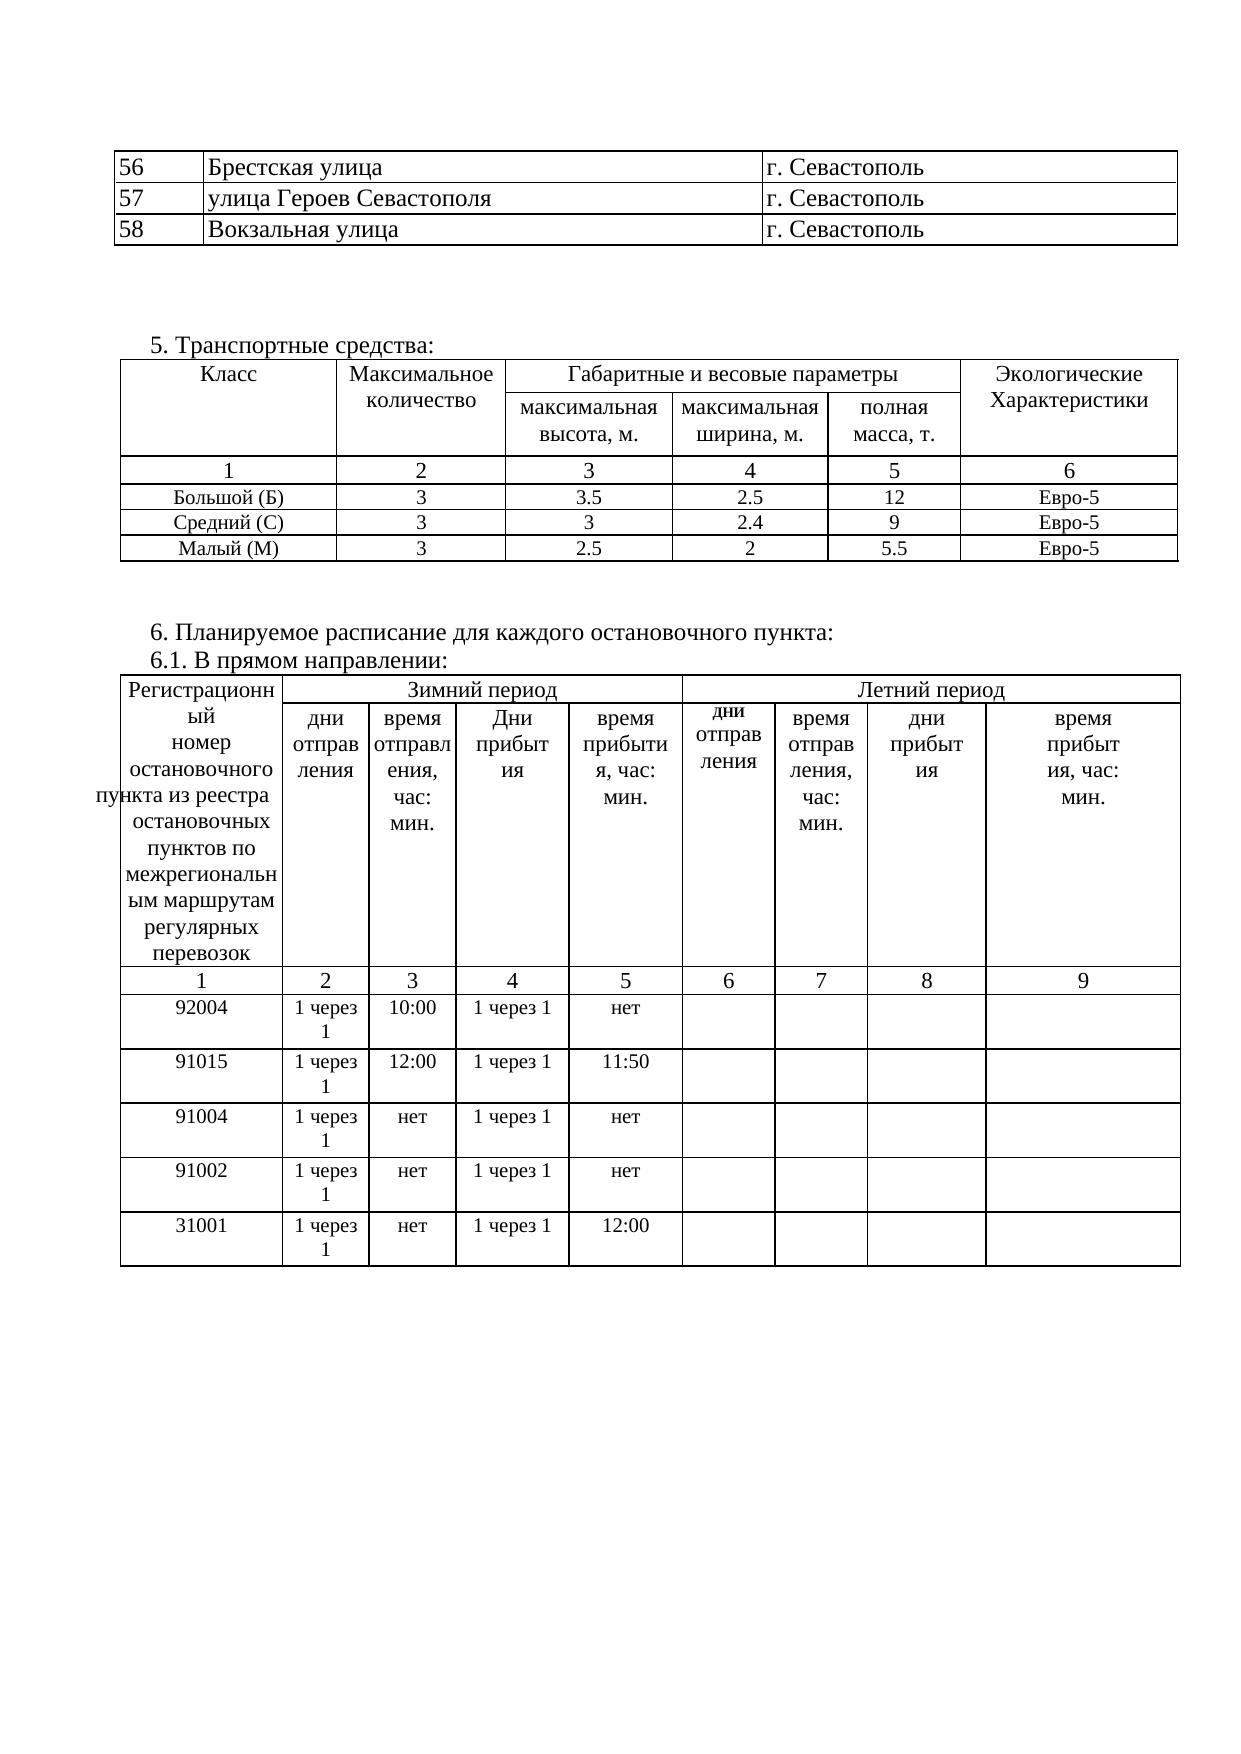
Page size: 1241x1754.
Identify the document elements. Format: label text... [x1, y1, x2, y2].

table_cell [683, 995, 774, 1048]
table_cell 3.5 [506, 485, 672, 509]
table_cell Большой (Б) [121, 485, 336, 509]
table_cell 1 через 1 [283, 1213, 368, 1265]
table_cell [776, 1050, 867, 1102]
table_cell 5.5 [829, 536, 960, 560]
table_cell 56 [115, 152, 203, 181]
table_cell 2.5 [673, 485, 827, 509]
table_cell 91002 [121, 1158, 282, 1211]
table_cell [868, 1050, 985, 1102]
table_cell 3 [506, 457, 672, 483]
table_cell [683, 1050, 774, 1102]
table_cell 12:00 [370, 1050, 455, 1102]
table_cell [776, 1213, 867, 1265]
table_cell Вокзальная улица [204, 215, 762, 244]
table_cell [868, 1104, 985, 1157]
table_cell 3 [370, 967, 455, 993]
table_cell 92004 [121, 995, 282, 1048]
table_cell максимальная высота, м. [506, 393, 672, 455]
table_cell Дни прибыт ия [457, 704, 568, 966]
table_cell 1 через 1 [457, 1213, 568, 1265]
table_cell Евро-5 [961, 510, 1177, 534]
table_cell 10:00 [370, 995, 455, 1048]
table_cell 91004 [121, 1104, 282, 1157]
table_cell 2.5 [506, 536, 672, 560]
table_cell 11:50 [570, 1050, 682, 1102]
table_cell время прибыт ия, час: мин. [987, 704, 1180, 966]
table_cell 3 [337, 510, 505, 534]
table_cell максимальная ширина, м. [673, 393, 827, 455]
table_cell 1 через 1 [283, 1158, 368, 1211]
table_cell 1 через 1 [457, 1050, 568, 1102]
table_cell [776, 995, 867, 1048]
table_cell 5 [570, 967, 682, 993]
table_cell 91015 [121, 1050, 282, 1102]
table_cell [987, 1158, 1180, 1211]
table_cell [868, 1158, 985, 1211]
table_cell нет [570, 995, 682, 1048]
table_cell [987, 995, 1180, 1048]
table_cell 1 через 1 [457, 995, 568, 1048]
table_header Регистрационный номер остановочного пункта из реестра остановочных пунктов по межрегиональным маршрутам регулярных перевозок [121, 676, 282, 966]
table_cell 4 [673, 457, 827, 483]
table_cell 1 [121, 457, 336, 483]
table_cell [776, 1104, 867, 1157]
table_cell улица Героев Севастополя [204, 183, 762, 213]
table_cell время прибыти я, час: мин. [570, 704, 682, 966]
table_cell время отправл ения, час: мин. [370, 704, 455, 966]
table_cell [776, 1158, 867, 1211]
table_cell [683, 1104, 774, 1157]
table_cell 4 [457, 967, 568, 993]
table_cell 12 [829, 485, 960, 509]
table_cell [868, 1213, 985, 1265]
table_cell г. Севастополь [763, 181, 1177, 213]
table_cell 3 [337, 485, 505, 509]
table_cell г. Севастополь [763, 213, 1177, 244]
table_cell 12:00 [570, 1213, 682, 1265]
table_cell Евро-5 [961, 536, 1177, 560]
table_cell 9 [987, 967, 1180, 993]
table_cell 31001 [121, 1213, 282, 1265]
table_cell нет [370, 1213, 455, 1265]
table_cell [987, 1050, 1180, 1102]
table_cell 1 через 1 [457, 1104, 568, 1157]
text 6. Планируемое расписание для каждого остановочного пункта: [150, 617, 1090, 645]
table_cell нет [370, 1158, 455, 1211]
table_cell время отправ ления, час: мин. [776, 704, 867, 966]
table_header Класс [121, 360, 336, 455]
table_cell 1 через 1 [283, 1050, 368, 1102]
text 6.1. В прямом направлении: [150, 645, 1090, 674]
table_cell 5 [829, 457, 960, 483]
table_header Максимальное количество [337, 360, 505, 455]
table_cell [987, 1213, 1180, 1265]
table_cell 8 [868, 967, 985, 993]
table_cell 2 [673, 536, 827, 560]
table_cell нет [570, 1158, 682, 1211]
table_cell дни отправ ления [283, 704, 368, 966]
table_cell Средний (С) [121, 510, 336, 534]
table_cell Брестская улица [204, 152, 762, 181]
table_cell Малый (М) [121, 536, 336, 560]
table_cell [683, 1213, 774, 1265]
table_cell ДНИ отправ ления [683, 704, 774, 966]
table_cell [683, 1158, 774, 1211]
table_header Экологические Характеристики [961, 360, 1177, 455]
text 5. Транспортные средства: [150, 330, 1090, 358]
table_cell Евро-5 [961, 485, 1177, 509]
table_cell [987, 1104, 1180, 1157]
table_cell 1 [121, 967, 282, 993]
table_cell 2 [337, 457, 505, 483]
table_cell 58 [115, 214, 203, 244]
table_cell полная масса, т. [829, 393, 960, 455]
table_cell 57 [115, 183, 203, 213]
table_cell нет [370, 1104, 455, 1157]
table_cell 2.4 [673, 510, 827, 534]
table_cell 1 через 1 [457, 1158, 568, 1211]
table_cell г. Севастополь [763, 152, 1177, 181]
table_cell 6 [683, 967, 774, 993]
table_header Летний период [683, 676, 1180, 702]
table_cell 6 [961, 457, 1177, 483]
table_cell 3 [337, 536, 505, 560]
table_header Габаритные и весовые параметры [506, 360, 960, 392]
table_cell 7 [776, 967, 867, 993]
table_cell 1 через 1 [283, 1104, 368, 1157]
table_header Зимний период [283, 676, 682, 702]
table_cell нет [570, 1104, 682, 1157]
table_cell 3 [506, 510, 672, 534]
table_cell дни прибыт ия [868, 704, 985, 966]
table_cell 9 [829, 510, 960, 534]
table_cell [868, 995, 985, 1048]
table_cell 1 через 1 [283, 995, 368, 1048]
table_cell 2 [283, 967, 368, 993]
